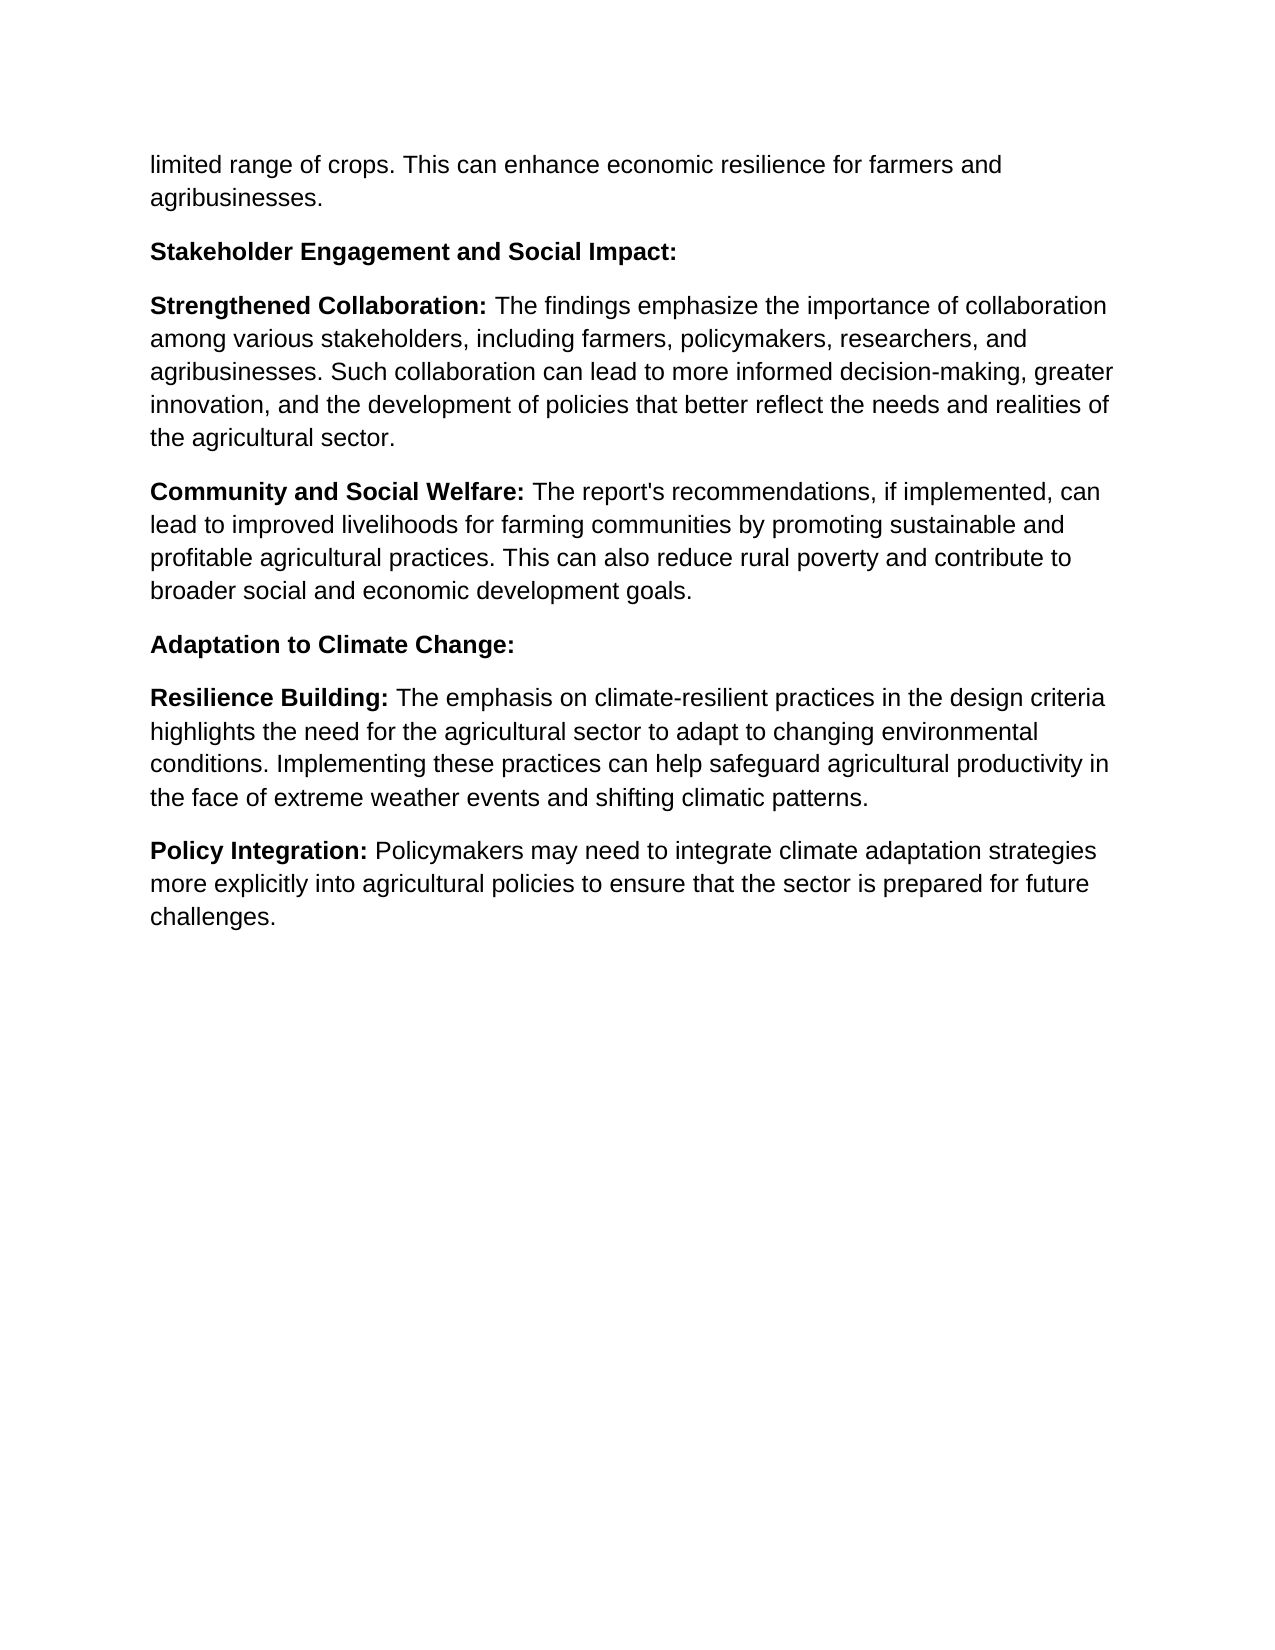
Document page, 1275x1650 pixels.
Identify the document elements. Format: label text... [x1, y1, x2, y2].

text Stakeholder Engagement and Social Impact: [150, 237, 1125, 266]
text Community and Social Welfare: The report's recommendations, if implemented, can lead to improved livelihoods for farming communities by promoting sustainable and profitable agricultural practices. This can also reduce rural poverty and contribute to broader social and economic development goals. [150, 477, 1125, 604]
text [150, 150, 1125, 212]
text Adaptation to Climate Change: [150, 629, 1125, 658]
text Resilience Building: The emphasis on climate-resilient practices in the design criteria highlights the need for the agricultural sector to adapt to changing environmental conditions. Implementing these practices can help safeguard agricultural productivity in the face of extreme weather events and shifting climatic patterns. [150, 683, 1125, 811]
text Policy Integration: Policymakers may need to integrate climate adaptation strategies more explicitly into agricultural policies to ensure that the sector is prepared for future challenges. [150, 836, 1125, 931]
text Strengthened Collaboration: The findings emphasize the importance of collaboration among various stakeholders, including farmers, policymakers, researchers, and agribusinesses. Such collaboration can lead to more informed decision-making, greater innovation, and the development of policies that better reflect the needs and realities of the agricultural sector. [150, 291, 1125, 452]
